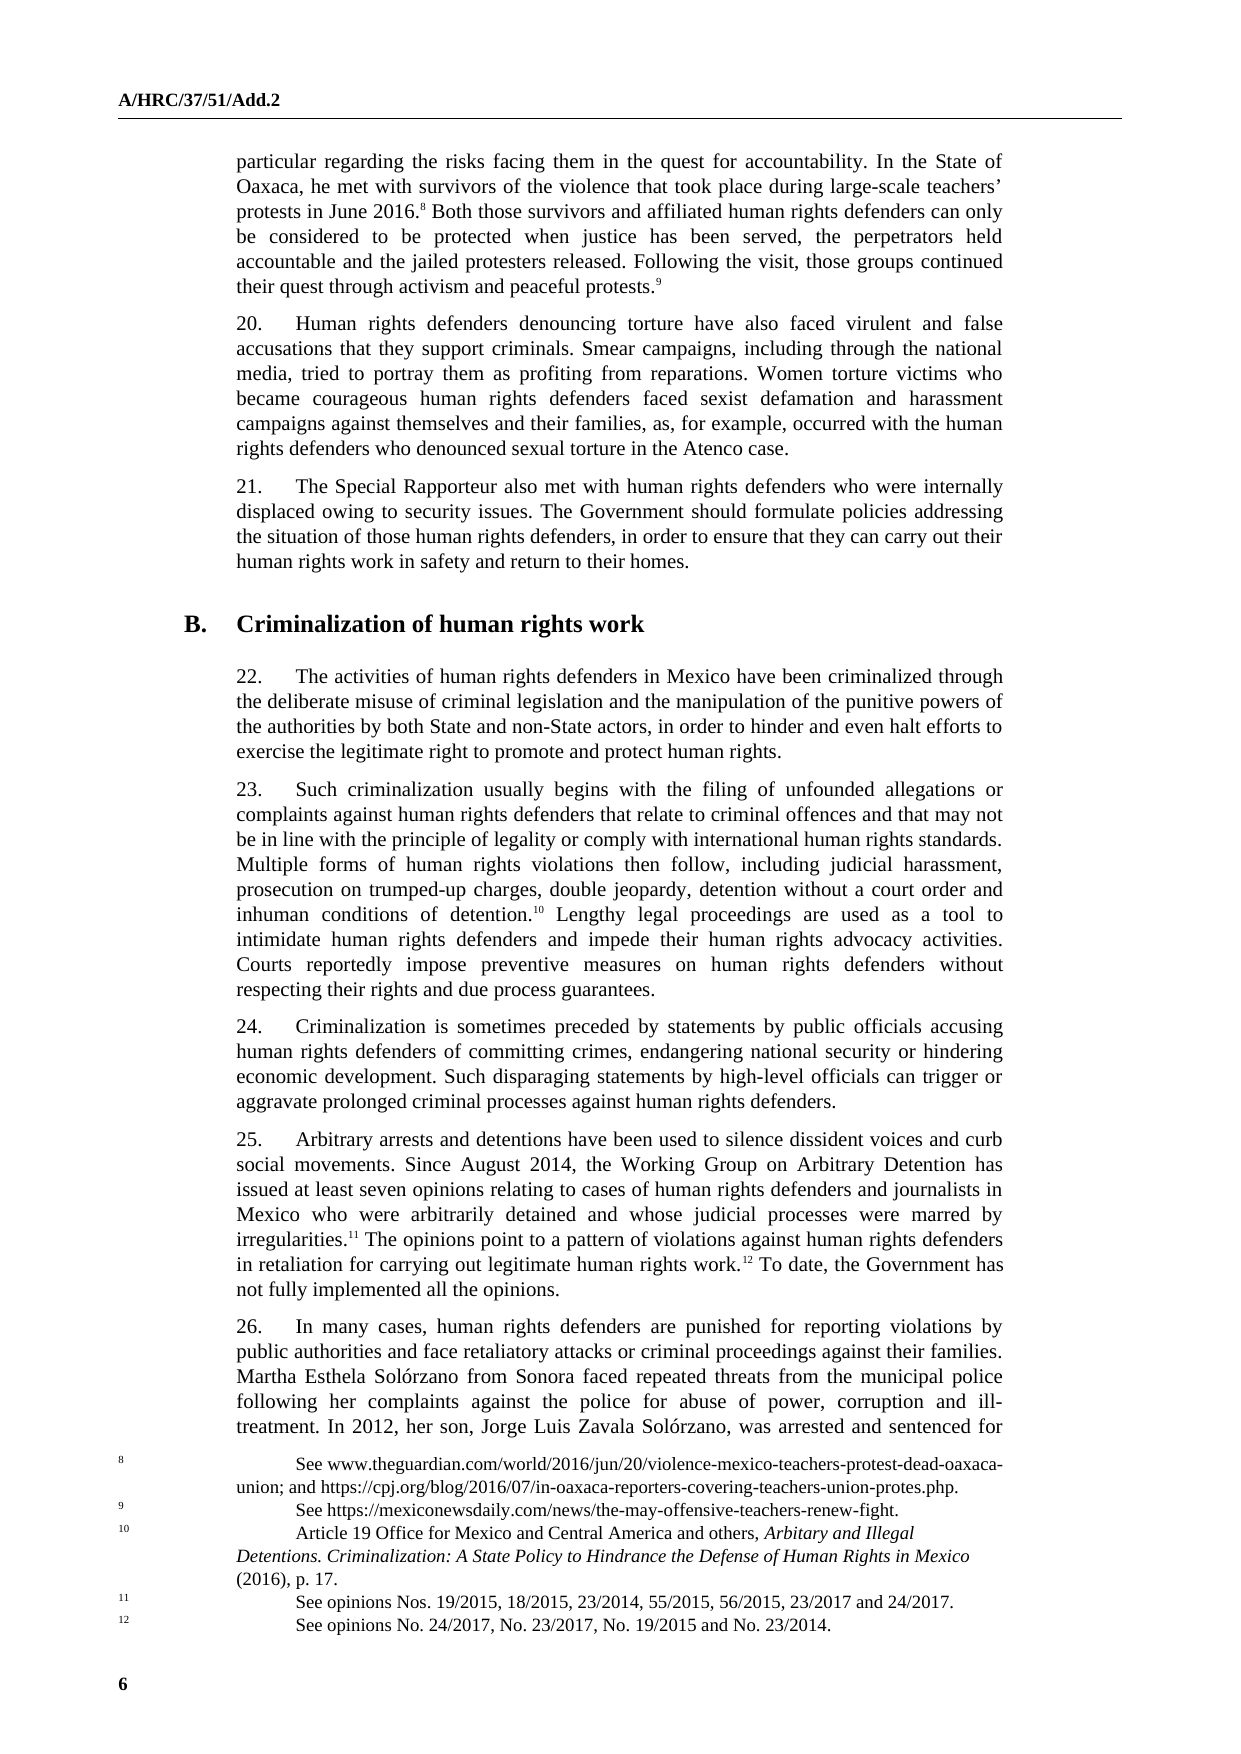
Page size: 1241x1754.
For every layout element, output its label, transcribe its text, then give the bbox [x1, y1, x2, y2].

text 20. Human rights defenders denouncing torture have also faced virulent and false accusations that they support criminals. Smear campaigns, including through the national media, tried to portray them as profiting from reparations. Women torture victims who became courageous human rights defenders faced sexist defamation and harassment campaigns against themselves and their families, as, for example, occurred with the human rights defenders who denounced sexual torture in the Atenco case. [236, 310, 1004, 460]
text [236, 1313, 1004, 1438]
text 23. Such criminalization usually begins with the filing of unfounded allegations or complaints against human rights defenders that relate to criminal offences and that may not be in line with the principle of legality or comply with international human rights standards. Multiple forms of human rights violations then follow, including judicial harassment, prosecution on trumped-up charges, double jeopardy, detention without a court order and inhuman conditions of detention. Lengthy legal proceedings are used as a tool to intimidate human rights defenders and impede their human rights advocacy activities. Courts reportedly impose preventive measures on human rights defenders without respecting their rights and due process guarantees. [236, 776, 1004, 1001]
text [236, 148, 1004, 298]
text 21. The Special Rapporteur also met with human rights defenders who were internally displaced owing to security issues. The Government should formulate policies addressing the situation of those human rights defenders, in order to ensure that they can carry out their human rights work in safety and return to their homes. [236, 473, 1004, 573]
text 25. Arbitrary arrests and detentions have been used to silence dissident voices and curb social movements. Since August 2014, the Working Group on Arbitrary Detention has issued at least seven opinions relating to cases of human rights defenders and journalists in Mexico who were arbitrarily detained and whose judicial processes were marred by irregularities. The opinions point to a pattern of violations against human rights defenders in retaliation for carrying out legitimate human rights work. To date, the Government has not fully implemented all the opinions. [236, 1126, 1004, 1301]
text 24. Criminalization is sometimes preceded by statements by public officials accusing human rights defenders of committing crimes, endangering national security or hindering economic development. Such disparaging statements by high-level officials can trigger or aggravate prolonged criminal processes against human rights defenders. [236, 1013, 1004, 1113]
text B. Criminalization of human rights work [118, 610, 1004, 638]
text 22. The activities of human rights defenders in Mexico have been criminalized through the deliberate misuse of criminal legislation and the manipulation of the punitive powers of the authorities by both State and non-State actors, in order to hinder and even halt efforts to exercise the legitimate right to promote and protect human rights. [236, 663, 1004, 763]
